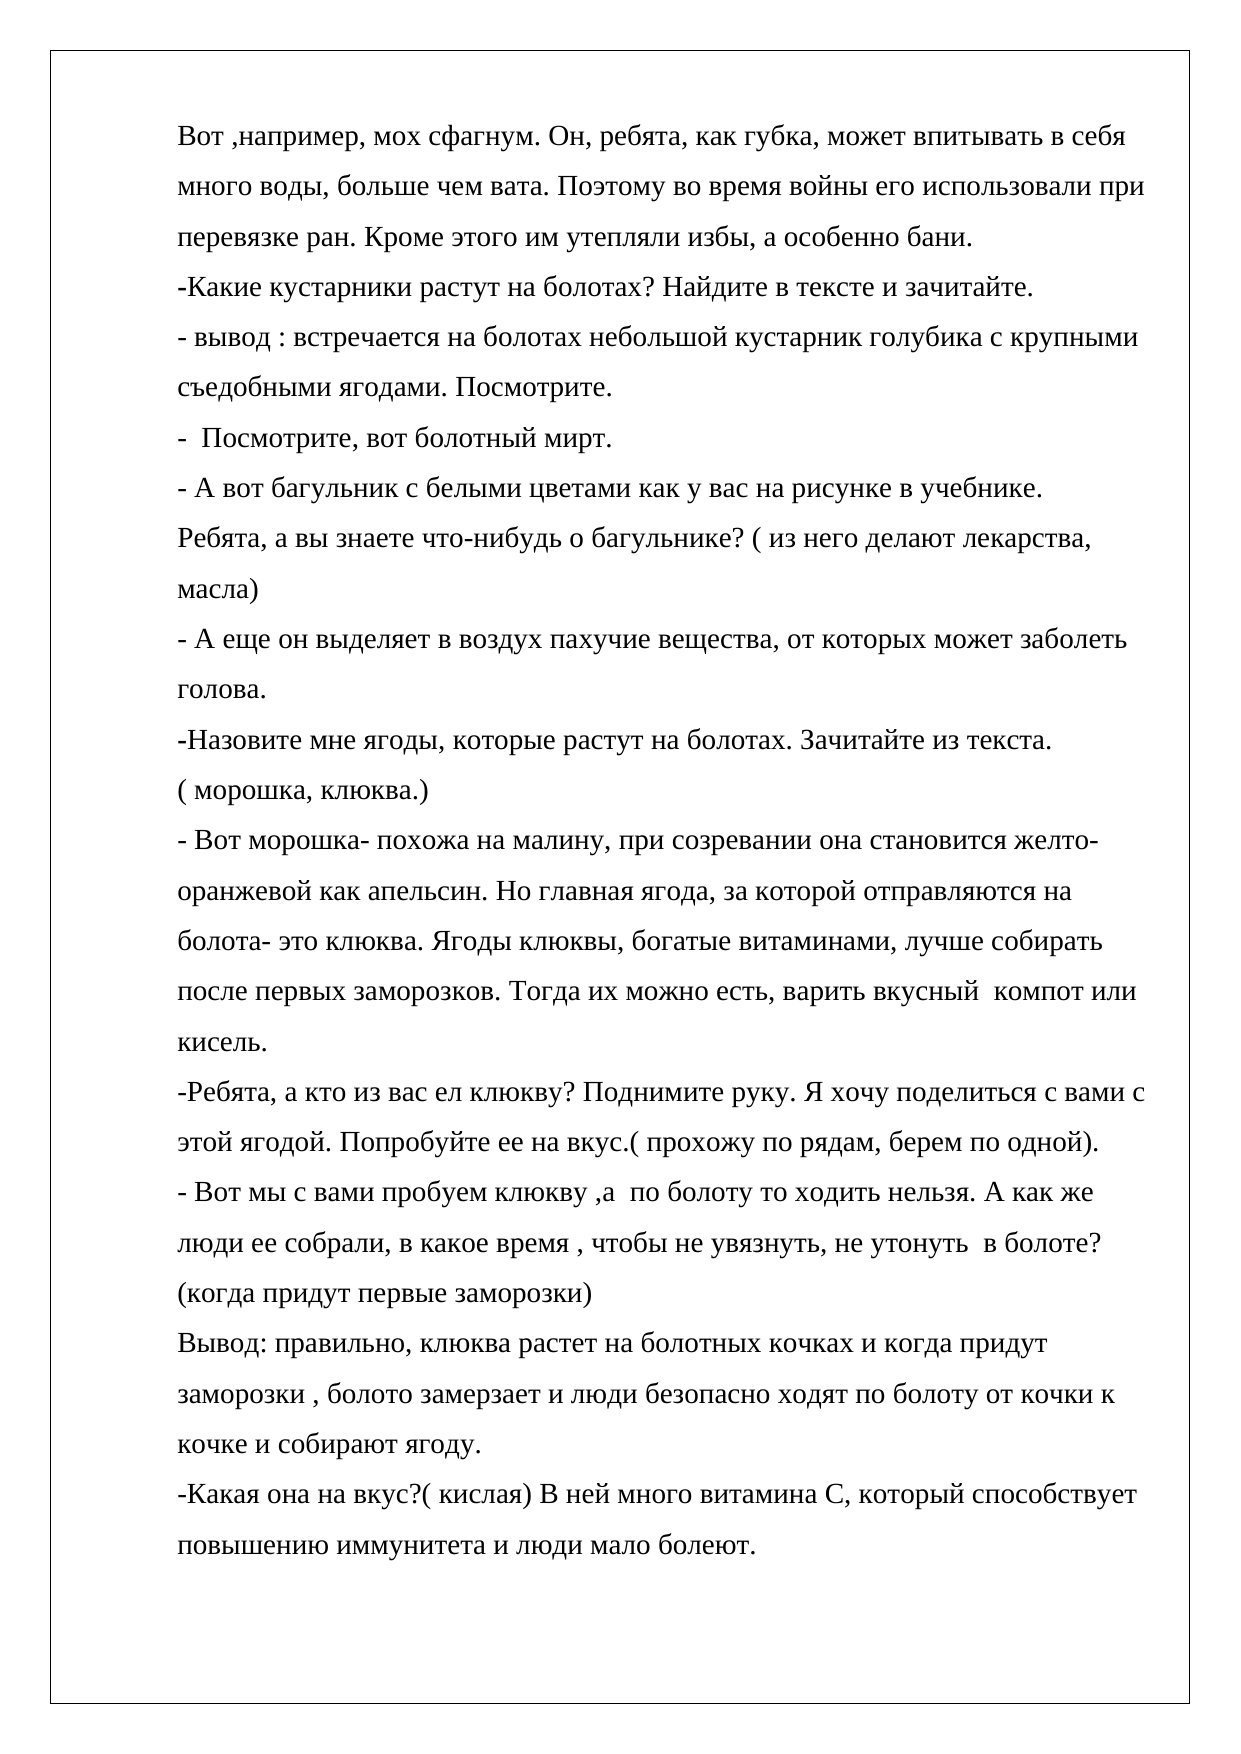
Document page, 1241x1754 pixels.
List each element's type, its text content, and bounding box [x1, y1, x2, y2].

text -Какая она на вкус?( кислая) В ней много витамина С, который способствует повышению иммунитета и люди мало болеют. [177, 1476, 1152, 1560]
text - вывод : встречается на болотах небольшой кустарник голубика с крупными съедобными ягодами. Посмотрите. [177, 319, 1152, 403]
text - А еще он выделяет в воздух пахучие вещества, от которых может заболеть голова. [177, 621, 1152, 705]
text Вот ,например, мох сфагнум. Он, ребята, как губка, может впитывать в себя много воды, больше чем вата. Поэтому во время войны его использовали при перевязке ран. Кроме этого им утепляли избы, а особенно бани. [177, 118, 1152, 252]
text - Вот мы с вами пробуем клюкву ,а по болоту то ходить нельзя. А как же люди ее собрали, в какое время , чтобы не увязнуть, не утонуть в болоте?(когда придут первые заморозки) [177, 1174, 1152, 1309]
text Ребята, а вы знаете что-нибудь о багульнике? ( из него делают лекарства, масла) [177, 521, 1152, 604]
text ( морошка, клюква.) [177, 772, 1152, 806]
text - Вот морошка- похожа на малину, при созревании она становится желто- оранжевой как апельсин. Но главная ягода, за которой отправляются на болота- это клюква. Ягоды клюквы, богатые витаминами, лучше собирать после первых заморозков. Тогда их можно есть, варить вкусный компот или кисель. [177, 822, 1152, 1057]
text - Посмотрите, вот болотный мирт. [177, 420, 1152, 453]
text -Ребята, а кто из вас ел клюкву? Поднимите руку. Я хочу поделиться с вами с этой ягодой. Попробуйте ее на вкус.( прохожу по рядам, берем по одной). [177, 1074, 1152, 1158]
text -Назовите мне ягоды, которые растут на болотах. Зачитайте из текста. [177, 722, 1152, 755]
text - А вот багульник с белыми цветами как у вас на рисунке в учебнике. [177, 470, 1152, 504]
text Вывод: правильно, клюква растет на болотных кочках и когда придут заморозки , болото замерзает и люди безопасно ходят по болоту от кочки к кочке и собирают ягоду. [177, 1326, 1152, 1460]
text -Какие кустарники растут на болотах? Найдите в тексте и зачитайте. [177, 269, 1152, 302]
